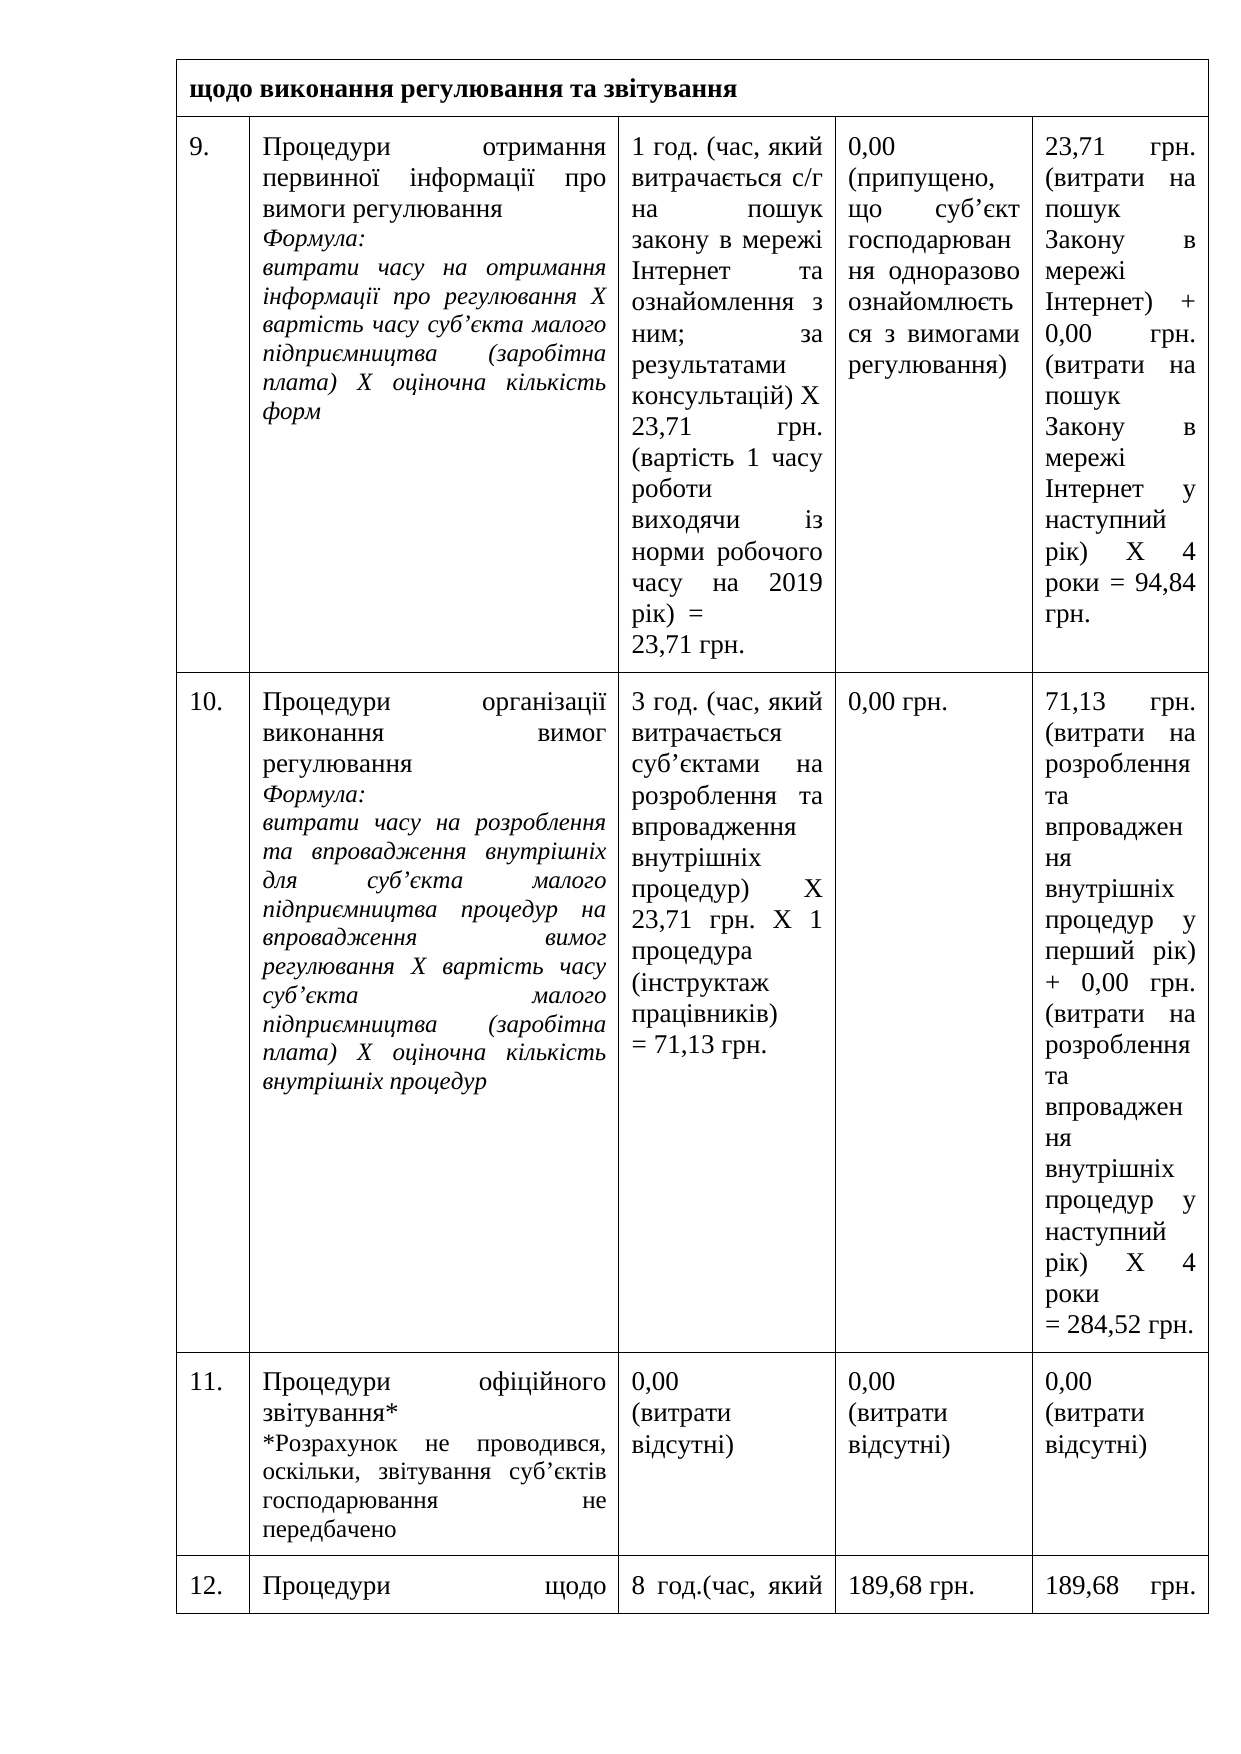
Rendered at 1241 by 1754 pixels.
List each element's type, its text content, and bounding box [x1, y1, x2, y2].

table_cell 9. [177, 117, 249, 672]
table_cell 23,71 грн. (витрати на пошук Закону в мережі Інтернет) + 0,00 грн. (витрати на пошук Закону в мережі Інтернет у наступний рік) Х 4 роки = 94,84 грн. [1033, 117, 1208, 672]
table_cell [619, 1556, 835, 1612]
table_cell 10. [177, 673, 249, 1352]
table_cell Процедури організації виконання вимог регулювання Формула: витрати часу на розроблення та впровадження внутрішніх для суб’єкта малого підприємництва процедур на впровадження вимог регулювання Х вартість часу суб’єкта малого підприємництва (заробітна плата) Х оціночна кількість внутрішніх процедур [250, 673, 618, 1352]
table_cell 12. [177, 1556, 249, 1612]
table_cell 0,00 (витрати відсутні) [836, 1353, 1032, 1555]
table_cell 0,00 (витрати відсутні) [619, 1353, 835, 1555]
table_cell 189,68 грн. [836, 1556, 1032, 1612]
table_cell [177, 60, 1208, 116]
table_cell Процедури офіційного звітування* *Розрахунок не проводився, оскільки, звітування суб’єктів господарювання не передбачено [250, 1353, 618, 1555]
table_cell 0,00 (витрати відсутні) [1033, 1353, 1208, 1555]
table_cell 1 год. (час, який витрачається с/г на пошук закону в мережі Інтернет та ознайомлення з ним; за результатами консультацій) Х 23,71 грн. (вартість 1 часу роботи виходячи із норми робочого часу на 2019 рік) = 23,71 грн. [619, 117, 835, 672]
table_cell 71,13 грн. (витрати на розроблення та впровадження внутрішніх процедур у перший рік) + 0,00 грн. (витрати на розроблення та впровадження внутрішніх процедур у наступний рік) Х 4 роки = 284,52 грн. [1033, 673, 1208, 1352]
table_cell 0,00 (припущено, що суб’єкт господарювання одноразово ознайомлюється з вимогами регулювання) [836, 117, 1032, 672]
table_cell 3 год. (час, який витрачається суб’єктами на розроблення та впровадження внутрішніх процедур) Х 23,71 грн. Х 1 процедура (інструктаж працівників) = 71,13 грн. [619, 673, 835, 1352]
table_cell 11. [177, 1353, 249, 1555]
table_cell 0,00 грн. [836, 673, 1032, 1352]
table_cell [250, 1556, 618, 1612]
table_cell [1033, 1556, 1208, 1612]
table_cell Процедури отримання первинної інформації про вимоги регулювання Формула: витрати часу на отримання інформації про регулювання Х вартість часу суб’єкта малого підприємництва (заробітна плата) Х оціночна кількість форм [250, 117, 618, 672]
